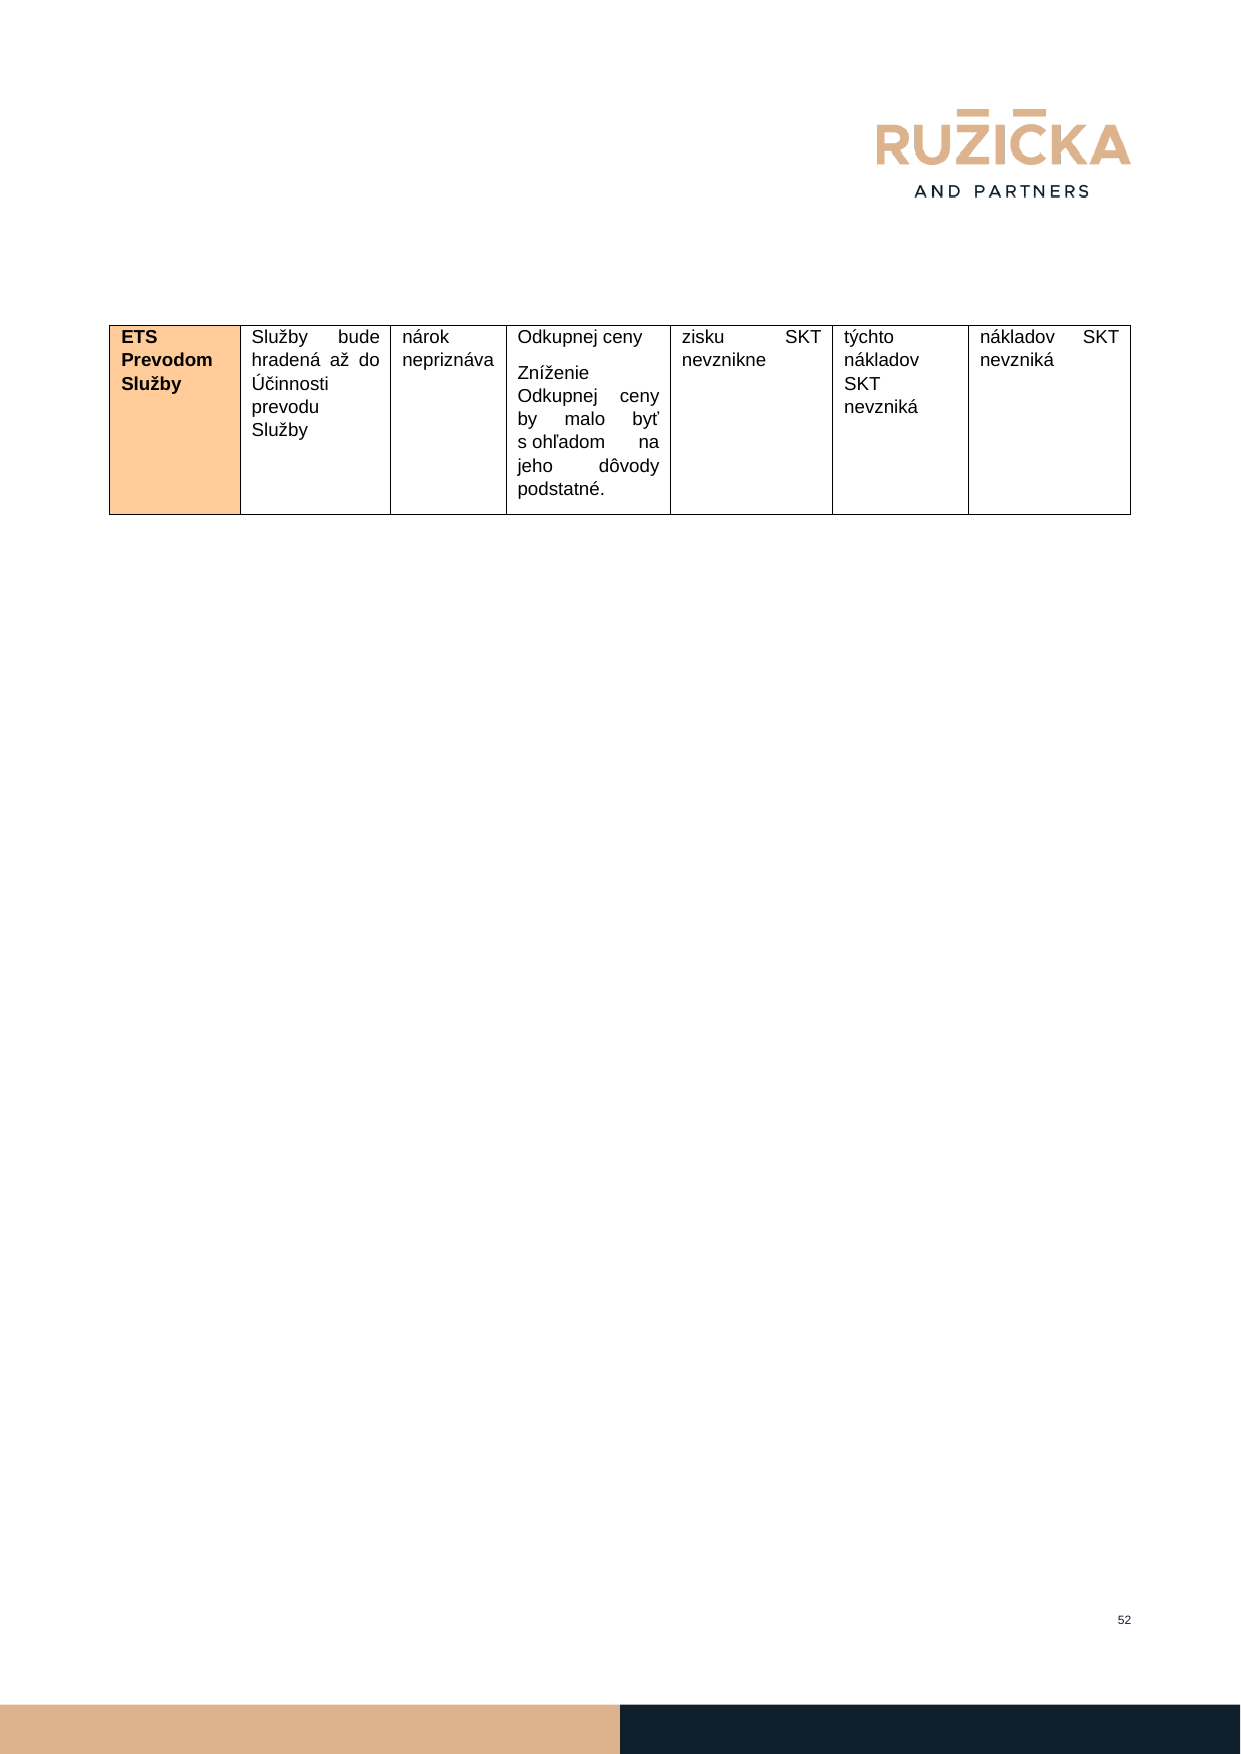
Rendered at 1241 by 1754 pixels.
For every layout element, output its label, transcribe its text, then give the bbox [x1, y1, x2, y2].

picture [877, 109, 1131, 198]
table_cell Zmluva o ETS nárok nepriznáva [391, 326, 506, 514]
table_cell Zánik Zmluvy o ETS Prevodom Služby [110, 326, 240, 514]
table_cell Základná ročná cena Služby bude hradená až do Účinnosti prevodu Služby [241, 326, 390, 514]
table_cell Nárok na náhradu ušlého zisku SKT nevznikne [671, 326, 832, 514]
table_cell Nárok na úhradu týchto nákladov SKT nevzniká [833, 326, 968, 514]
table_cell Hodnota valorizovanej Odkupnej ceny Zníženie Odkupnej ceny by malo byť s ohľadom na jeho dôvody podstatné. [507, 326, 670, 514]
table_cell Nárok na úhradu týchto nákladov SKT nevzniká [969, 326, 1130, 514]
